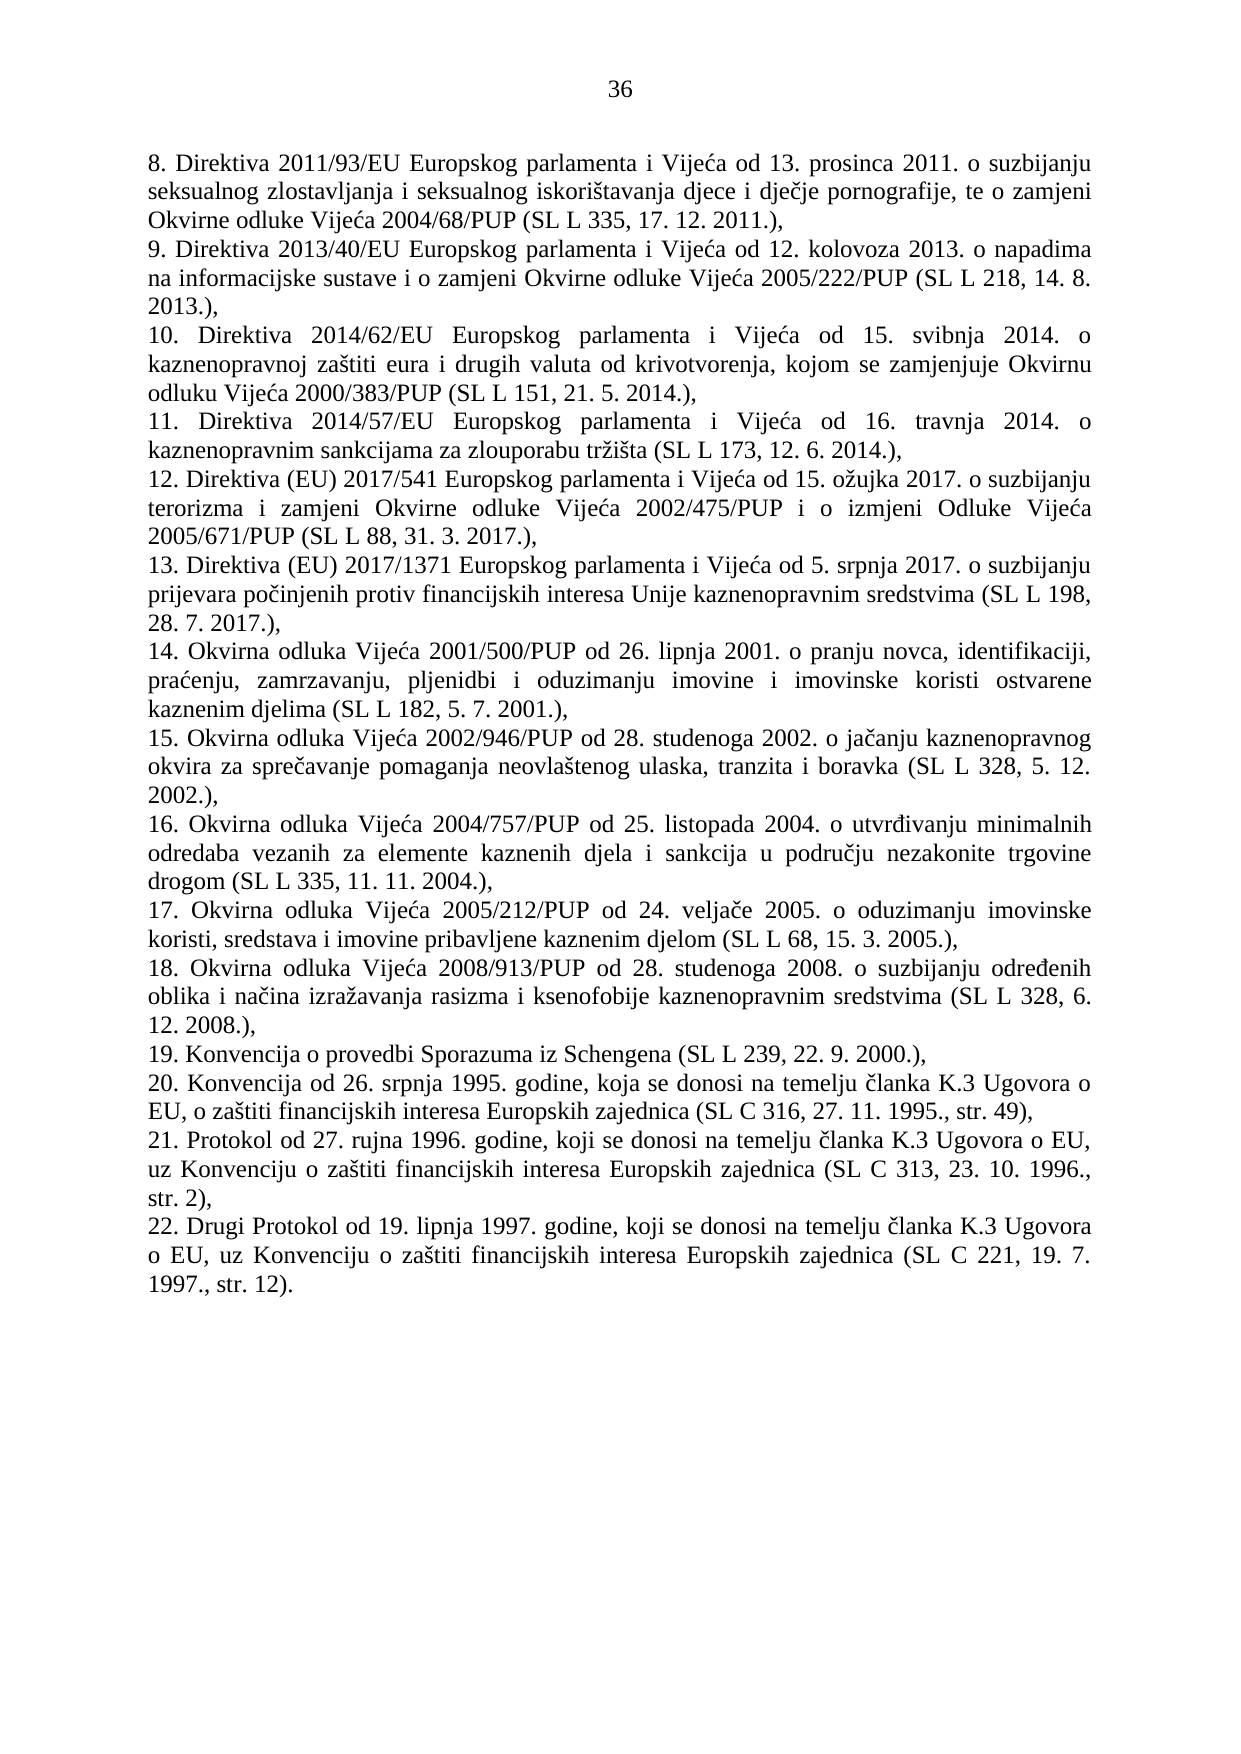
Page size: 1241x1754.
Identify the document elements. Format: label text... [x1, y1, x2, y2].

text 22. Drugi Protokol od 19. lipnja 1997. godine, koji se donosi na temelju članka K.3 Ugovora o EU, uz Konvenciju o zaštiti financijskih interesa Europskih zajednica (SL C 221, 19. 7. 1997., str. 12). [148, 1211, 1093, 1298]
text 14. Okvirna odluka Vijeća 2001/500/PUP od 26. lipnja 2001. o pranju novca, identifikaciji, praćenju, zamrzavanju, pljenidbi i oduzimanju imovine i imovinske koristi ostvarene kaznenim djelima (SL L 182, 5. 7. 2001.), [148, 636, 1093, 723]
text 8. Direktiva 2011/93/EU Europskog parlamenta i Vijeća od 13. prosinca 2011. o suzbijanju seksualnog zlostavljanja i seksualnog iskorištavanja djece i dječje pornografije, te o zamjeni Okvirne odluke Vijeća 2004/68/PUP (SL L 335, 17. 12. 2011.), [148, 148, 1093, 234]
text 16. Okvirna odluka Vijeća 2004/757/PUP od 25. listopada 2004. o utvrđivanju minimalnih odredaba vezanih za elemente kaznenih djela i sankcija u području nezakonite trgovine drogom (SL L 335, 11. 11. 2004.), [148, 809, 1093, 895]
text 10. Direktiva 2014/62/EU Europskog parlamenta i Vijeća od 15. svibnja 2014. o kaznenopravnoj zaštiti eura i drugih valuta od krivotvorenja, kojom se zamjenjuje Okvirnu odluku Vijeća 2000/383/PUP (SL L 151, 21. 5. 2014.), [148, 320, 1093, 406]
text 17. Okvirna odluka Vijeća 2005/212/PUP od 24. veljače 2005. o oduzimanju imovinske koristi, sredstava i imovine pribavljene kaznenim djelom (SL L 68, 15. 3. 2005.), [148, 895, 1093, 953]
text 19. Konvencija o provedbi Sporazuma iz Schengena (SL L 239, 22. 9. 2000.), [148, 1039, 1093, 1068]
text 12. Direktiva (EU) 2017/541 Europskog parlamenta i Vijeća od 15. ožujka 2017. o suzbijanju terorizma i zamjeni Okvirne odluke Vijeća 2002/475/PUP i o izmjeni Odluke Vijeća 2005/671/PUP (SL L 88, 31. 3. 2017.), [148, 464, 1093, 550]
text 21. Protokol od 27. rujna 1996. godine, koji se donosi na temelju članka K.3 Ugovora o EU, uz Konvenciju o zaštiti financijskih interesa Europskih zajednica (SL C 313, 23. 10. 1996., str. 2), [148, 1125, 1093, 1211]
text 9. Direktiva 2013/40/EU Europskog parlamenta i Vijeća od 12. kolovoza 2013. o napadima na informacijske sustave i o zamjeni Okvirne odluke Vijeća 2005/222/PUP (SL L 218, 14. 8. 2013.), [148, 234, 1093, 320]
text 15. Okvirna odluka Vijeća 2002/946/PUP od 28. studenoga 2002. o jačanju kaznenopravnog okvira za sprečavanje pomaganja neovlaštenog ulaska, tranzita i boravka (SL L 328, 5. 12. 2002.), [148, 723, 1093, 809]
text 20. Konvencija od 26. srpnja 1995. godine, koja se donosi na temelju članka K.3 Ugovora o EU, o zaštiti financijskih interesa Europskih zajednica (SL C 316, 27. 11. 1995., str. 49), [148, 1068, 1093, 1125]
text 18. Okvirna odluka Vijeća 2008/913/PUP od 28. studenoga 2008. o suzbijanju određenih oblika i načina izražavanja rasizma i ksenofobije kaznenopravnim sredstvima (SL L 328, 6. 12. 2008.), [148, 953, 1093, 1039]
text 13. Direktiva (EU) 2017/1371 Europskog parlamenta i Vijeća od 5. srpnja 2017. o suzbijanju prijevara počinjenih protiv financijskih interesa Unije kaznenopravnim sredstvima (SL L 198, 28. 7. 2017.), [148, 550, 1093, 636]
text 11. Direktiva 2014/57/EU Europskog parlamenta i Vijeća od 16. travnja 2014. o kaznenopravnim sankcijama za zlouporabu tržišta (SL L 173, 12. 6. 2014.), [148, 406, 1093, 464]
